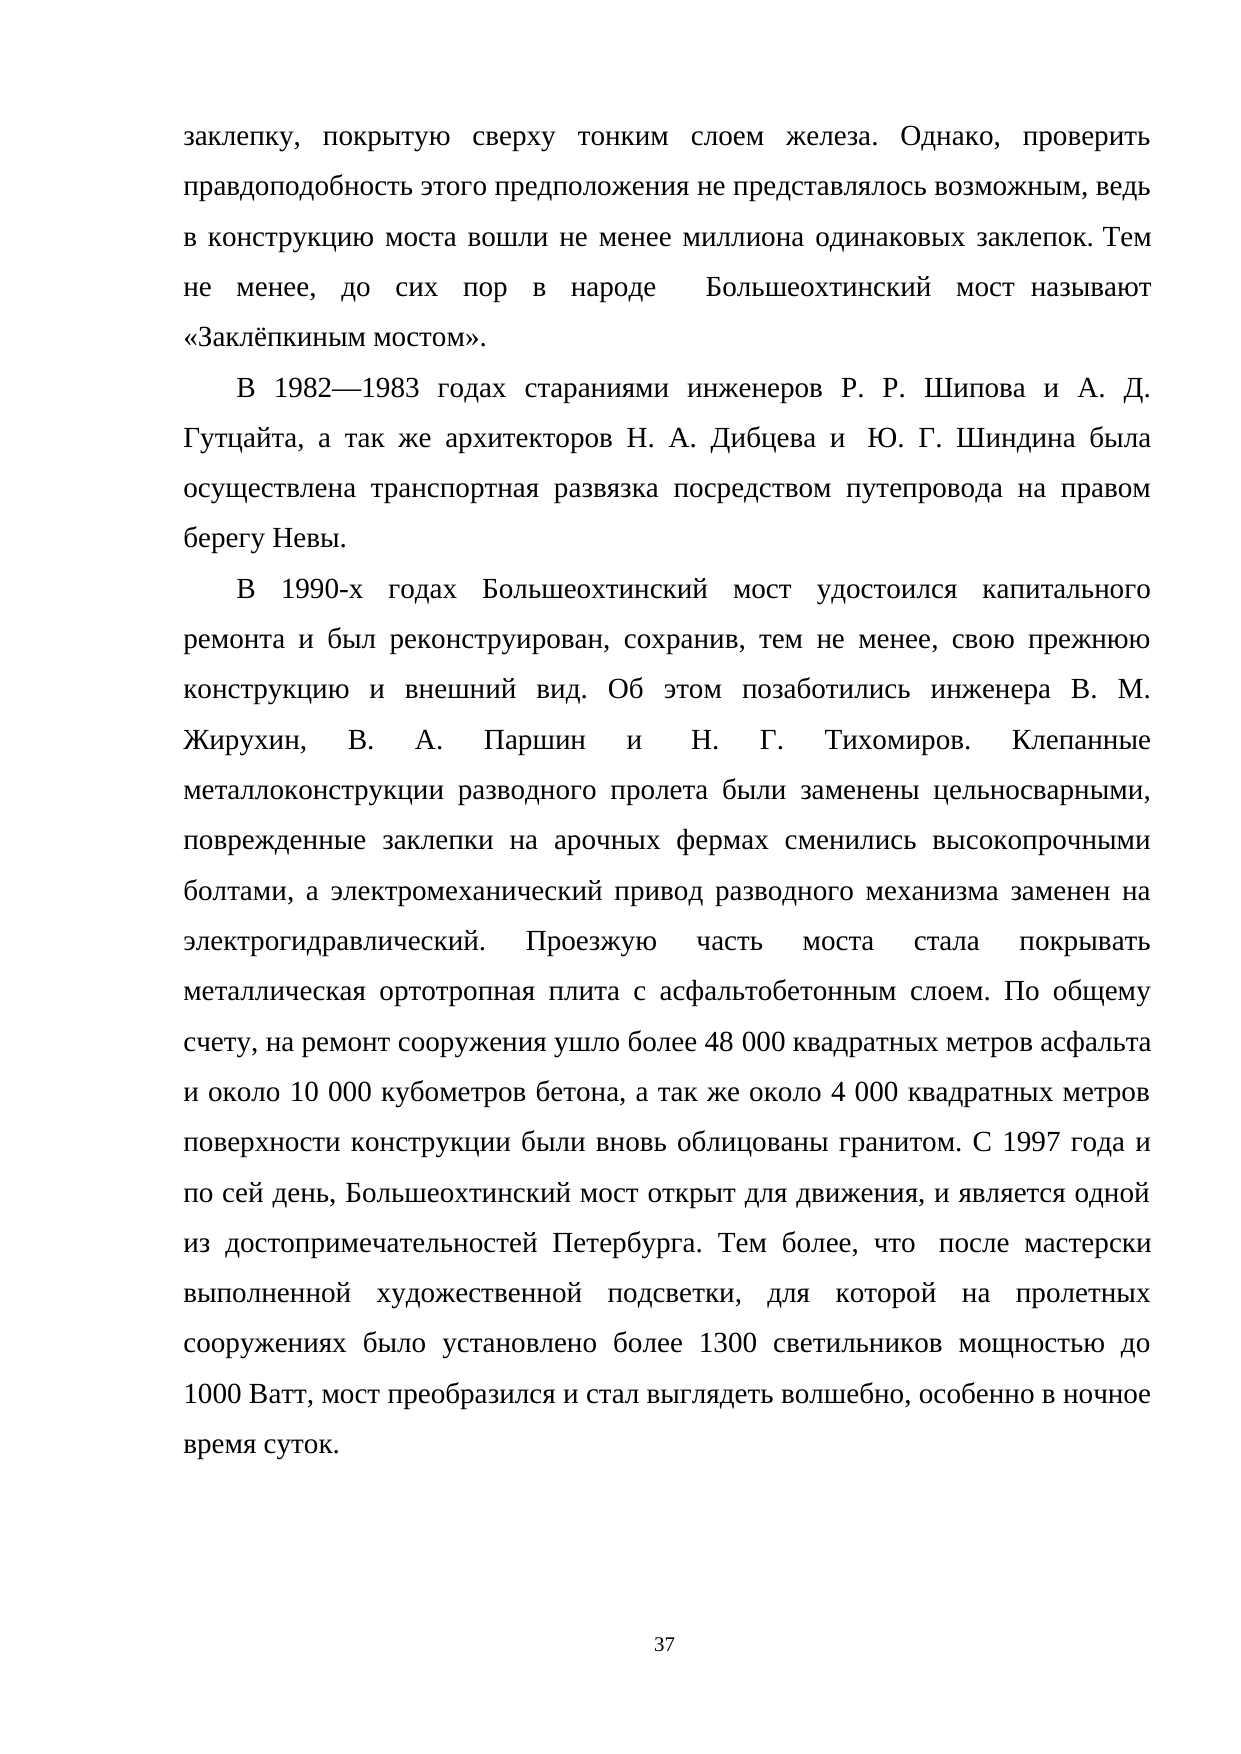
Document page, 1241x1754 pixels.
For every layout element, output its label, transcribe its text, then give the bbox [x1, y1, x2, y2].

text В 1990-х годах Большеохтинский мост удостоился капитального ремонта и был реконструирован, сохранив, тем не менее, свою прежнюю конструкцию и внешний вид. Об этом позаботились инженера В. М. Жирухин, В. А. Паршин и Н. Г. Тихомиров. Клепанные металлоконструкции разводного пролета были заменены цельносварными, поврежденные заклепки на арочных фермах сменились высокопрочными болтами, а электромеханический привод разводного механизма заменен на электрогидравлический. Проезжую часть моста стала покрывать металлическая ортотропная плита с асфальтобетонным слоем. По общему счету, на ремонт сооружения ушло более 48 000 квадратных метров асфальта и около 10 000 кубометров бетона, а так же около 4 000 квадратных метров поверхности конструкции были вновь облицованы гранитом. С 1997 года и по сей день, Большеохтинский мост открыт для движения, и является одной из достопримечательностей Петербурга. Тем более, что после мастерски выполненной художественной подсветки, для которой на пролетных сооружениях было установлено более 1300 светильников мощностью до 1000 Ватт, мост преобразился и стал выглядеть волшебно, особенно в ночное время суток. [183, 571, 1152, 1460]
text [183, 118, 1152, 353]
text В 1982—1983 годах стараниями инженеров Р. Р. Шипова и А. Д. Гутцайта, а так же архитекторов Н. А. Дибцева и Ю. Г. Шиндина была осуществлена транспортная развязка посредством путепровода на правом берегу Невы. [183, 370, 1152, 554]
